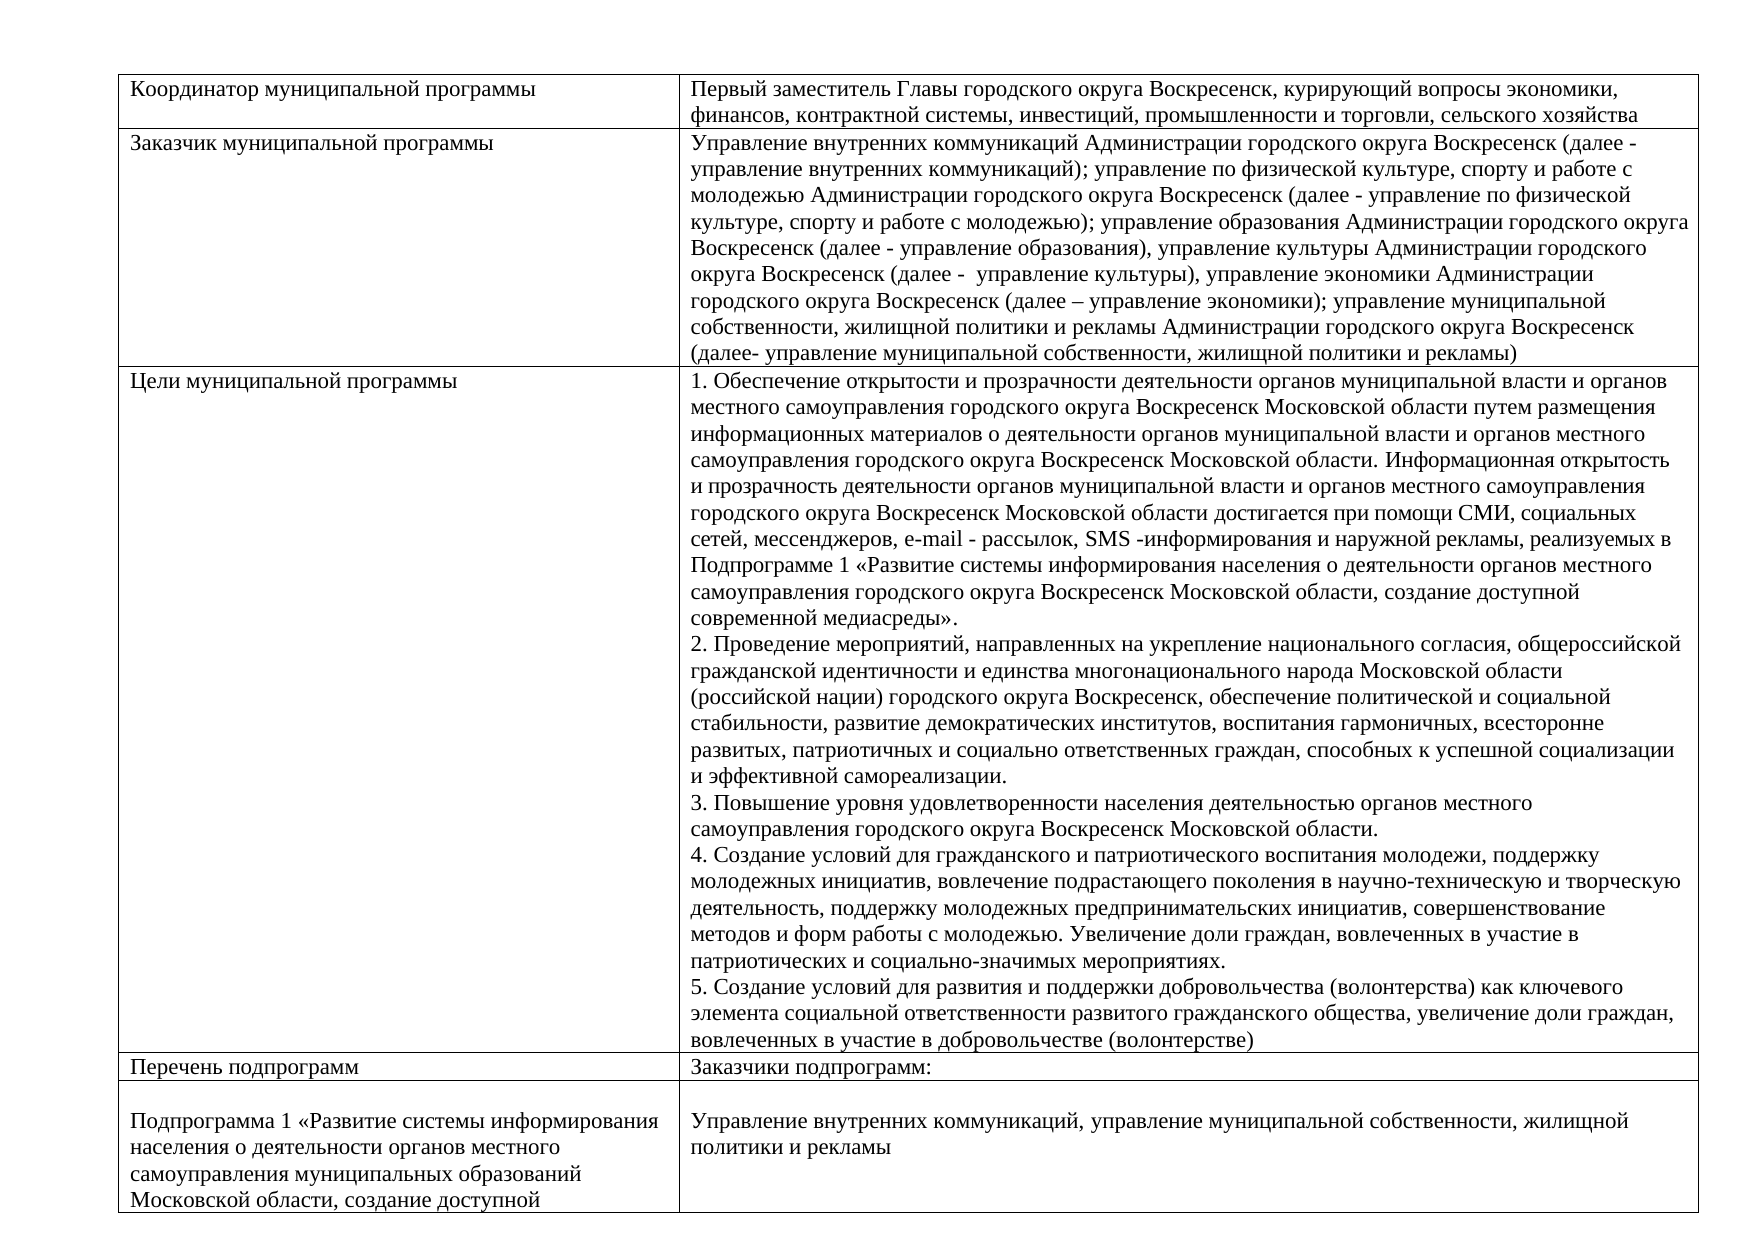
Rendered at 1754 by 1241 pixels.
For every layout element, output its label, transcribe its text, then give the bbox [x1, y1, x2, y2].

table_cell Управление внутренних коммуникаций Администрации городского округа Воскресенск (далее - управление внутренних коммуникаций); управление по физической культуре, спорту и работе с молодежью Администрации городского округа Воскресенск (далее - управление по физической культуре, спорту и работе с молодежью); управление образования Администрации городского округа Воскресенск (далее - управление образования), управление культуры Администрации городского округа Воскресенск (далее - управление культуры), управление экономики Администрации городского округа Воскресенск (далее – управление экономики); управление муниципальной собственности, жилищной политики и рекламы Администрации городского округа Воскресенск (далее- управление муниципальной собственности, жилищной политики и рекламы) [680, 129, 1698, 366]
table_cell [680, 1081, 1698, 1212]
table_cell Перечень подпрограмм [119, 1053, 679, 1079]
table_cell 1. Обеспечение открытости и прозрачности деятельности органов муниципальной власти и органов местного самоуправления городского округа Воскресенск Московской области путем размещения информационных материалов о деятельности органов муниципальной власти и органов местного самоуправления городского округа Воскресенск Московской области. Информационная открытость и прозрачность деятельности органов муниципальной власти и органов местного самоуправления городского округа Воскресенск Московской области достигается при помощи СМИ, социальных сетей, мессенджеров, e-mail - рассылок, SMS -информирования и наружной рекламы, реализуемых в Подпрограмме 1 «Развитие системы информирования населения о деятельности органов местного самоуправления городского округа Воскресенск Московской области, создание доступной современной медиасреды». 2. Проведение мероприятий, направленных на укрепление национального согласия, общероссийской гражданской идентичности и единства многонационального народа Московской области (российской нации) городского округа Воскресенск, обеспечение политической и социальной стабильности, развитие демократических институтов, воспитания гармоничных, всесторонне развитых, патриотичных и социально ответственных граждан, способных к успешной социализации и эффективной самореализации. 3. Повышение уровня удовлетворенности населения деятельностью органов местного самоуправления городского округа Воскресенск Московской области. 4. Создание условий для гражданского и патриотического воспитания молодежи, поддержку молодежных инициатив, вовлечение подрастающего поколения в научно-техническую и творческую деятельность, поддержку молодежных предпринимательских инициатив, совершенствование методов и форм работы с молодежью. Увеличение доли граждан, вовлеченных в участие в патриотических и социально-значимых мероприятиях. 5. Создание условий для развития и поддержки добровольчества (волонтерства) как ключевого элемента социальной ответственности развитого гражданского общества, увеличение доли граждан, вовлеченных в участие в добровольчестве (волонтерстве) [680, 367, 1698, 1052]
table_header Первый заместитель Главы городского округа Воскресенск, курирующий вопросы экономики, финансов, контрактной системы, инвестиций, промышленности и торговли, сельского хозяйства [680, 75, 1698, 128]
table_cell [119, 1081, 679, 1212]
table_cell Заказчик муниципальной программы [119, 129, 679, 366]
table_cell Цели муниципальной программы [119, 367, 679, 1052]
table_header Координатор муниципальной программы [119, 75, 679, 128]
table_cell Заказчики подпрограмм: [680, 1053, 1698, 1079]
